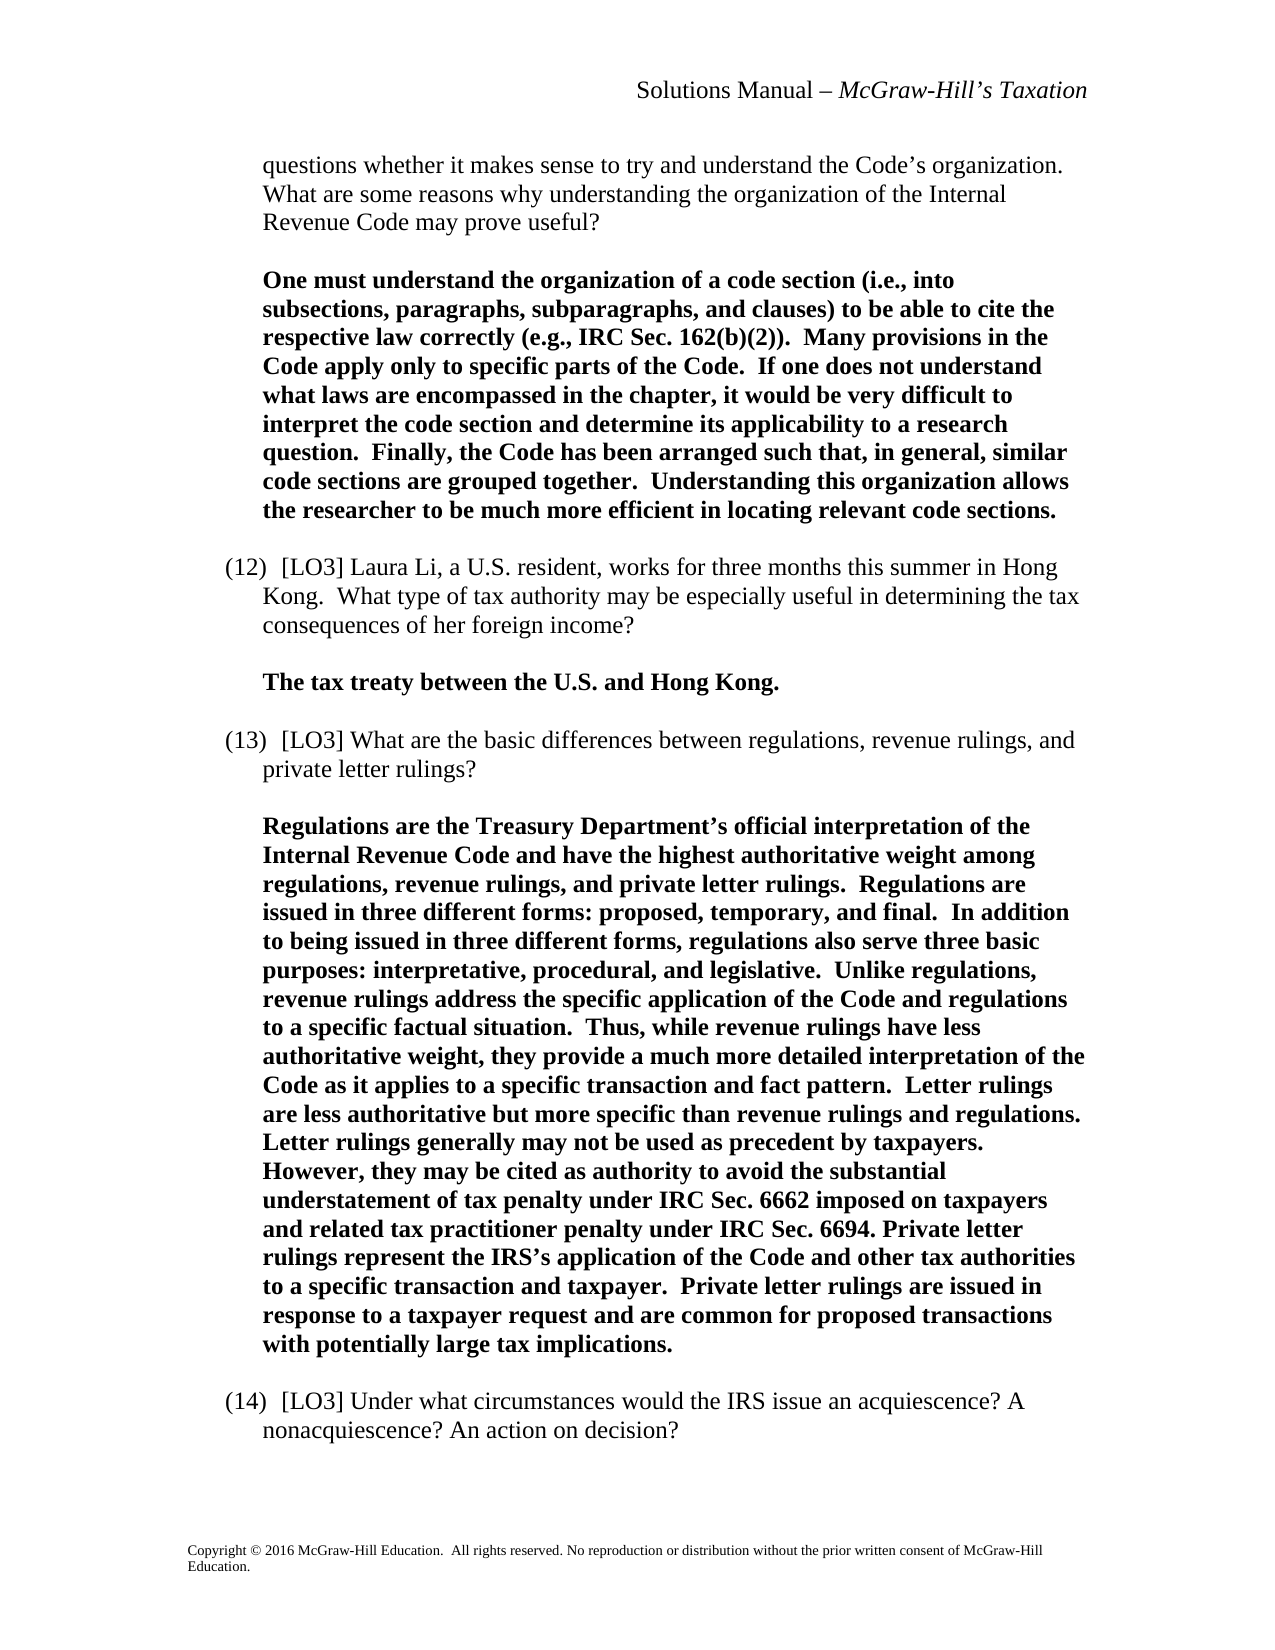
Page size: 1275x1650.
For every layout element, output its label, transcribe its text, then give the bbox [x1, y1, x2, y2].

list [LO3] Laura Li, a U.S. resident, works for three months this summer in Hong Kong. What type of tax authority may be especially useful in determining the tax consequences of her foreign income? The tax treaty between the U.S. and Hong Kong. [225, 552, 1087, 696]
list [LO3] What are the basic differences between regulations, revenue rulings, and private letter rulings? Regulations are the Treasury Department’s official interpretation of the Internal Revenue Code and have the highest authoritative weight among regulations, revenue rulings, and private letter rulings. Regulations are issued in three different forms: proposed, temporary, and final. In addition to being issued in three different forms, regulations also serve three basic purposes: interpretative, procedural, and legislative. Unlike regulations, revenue rulings address the specific application of the Code and regulations to a specific factual situation. Thus, while revenue rulings have less authoritative weight, they provide a much more detailed interpretation of the Code as it applies to a specific transaction and fact pattern. Letter rulings are less authoritative but more specific than revenue rulings and regulations. Letter rulings generally may not be used as precedent by taxpayers. However, they may be cited as authority to avoid the substantial understatement of tax penalty under IRC Sec. 6662 imposed on taxpayers and related tax practitioner penalty under IRC Sec. 6694. Private letter rulings represent the IRS’s application of the Code and other tax authorities to a specific transaction and taxpayer. Private letter rulings are issued in response to a taxpayer request and are common for proposed transactions with potentially large tax implications. [225, 725, 1087, 1357]
list [LO3] Under what circumstances would the IRS issue an acquiescence? A nonacquiescence? An action on decision? [225, 1386, 1087, 1444]
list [225, 150, 1087, 552]
